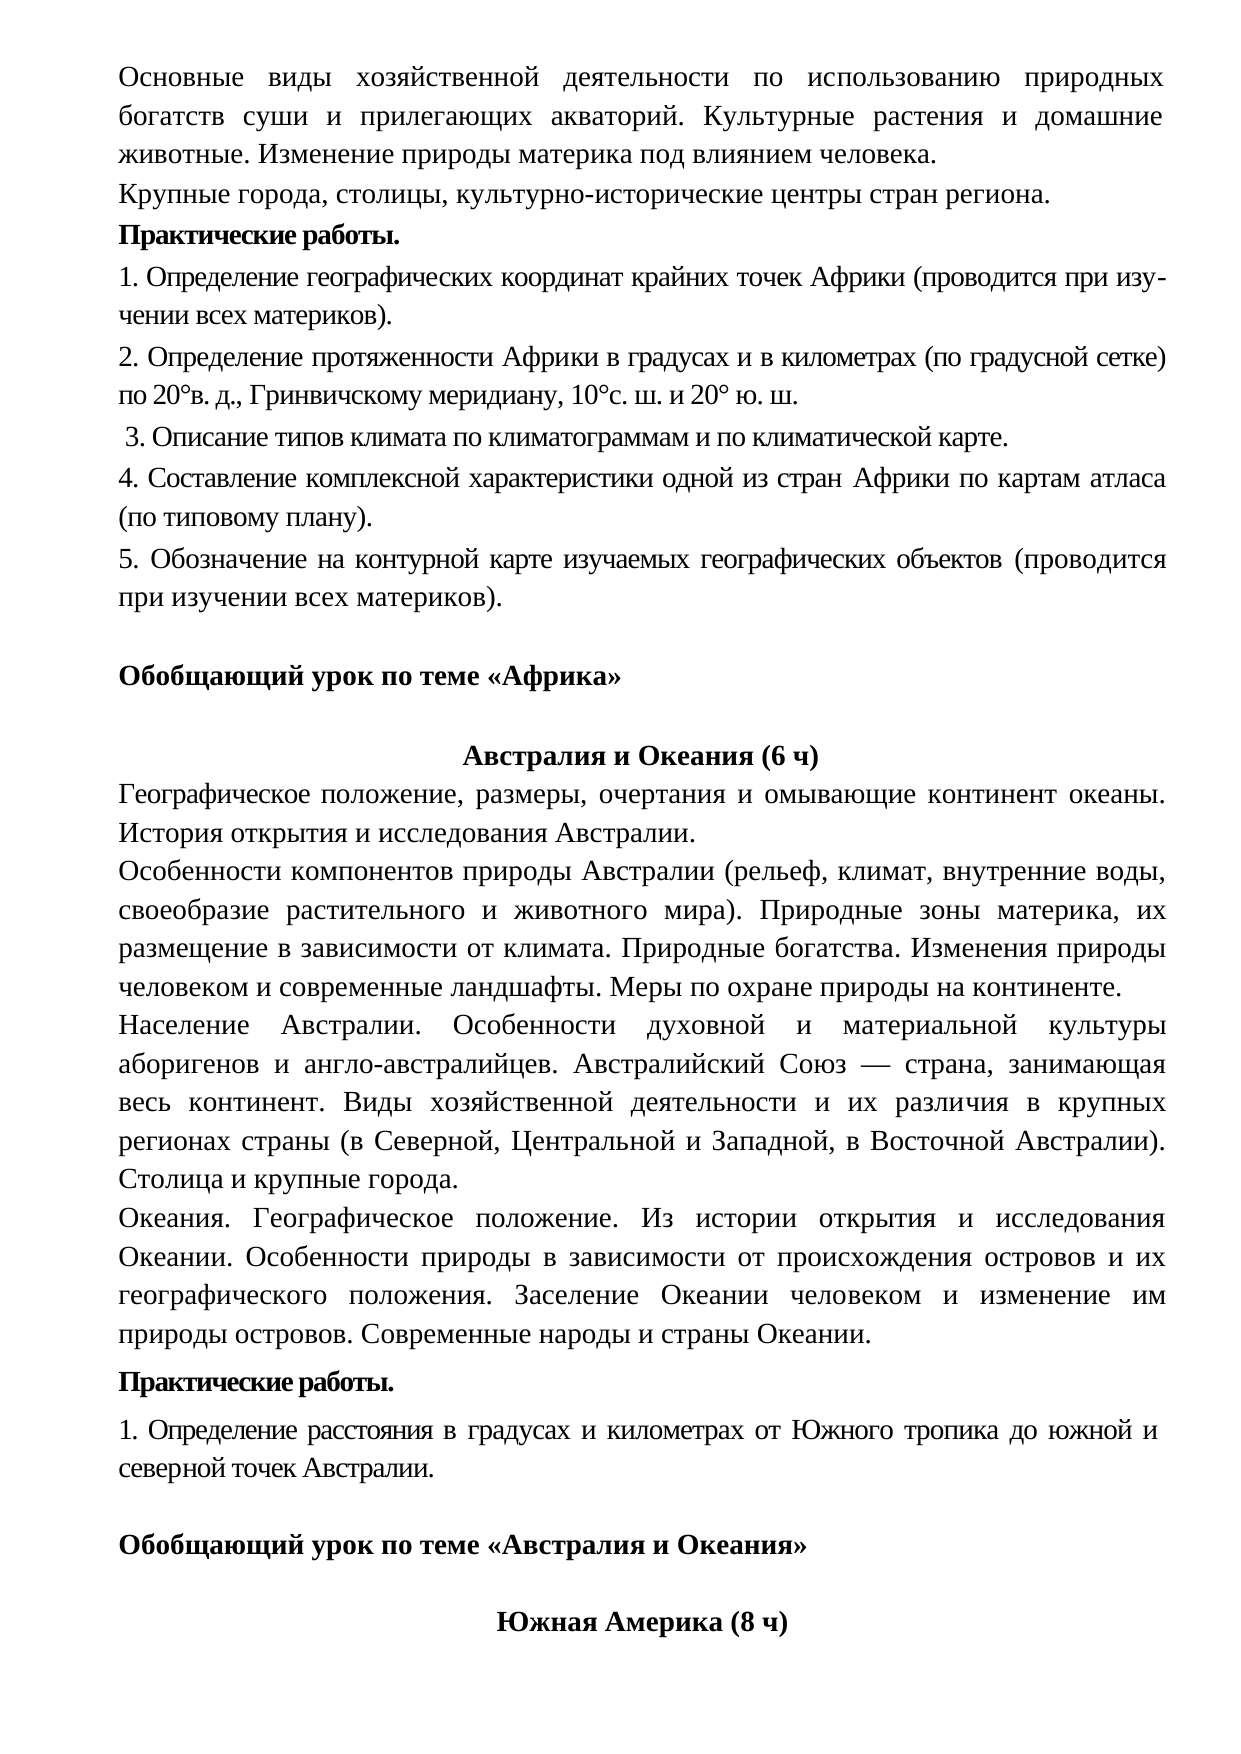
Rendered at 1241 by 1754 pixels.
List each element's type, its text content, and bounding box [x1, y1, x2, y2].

text Население Австралии. Особенности духовной и материальной культуры аборигенов и англо-австралийцев. Австралийский Союз — страна, занимающая весь континент. Виды хозяйственной деятельности и их различия в крупных регионах страны (в Северной, Центральной и Западной, в Восточной Австралии). Столица и крупные города. [118, 1007, 1167, 1195]
text Крупные города, столицы, культурно-исторические центры стран региона. [118, 176, 1163, 209]
text Австралия и Океания (6 ч) [118, 738, 1163, 771]
text Практические работы. [118, 1364, 1159, 1397]
text Практические работы. [118, 217, 1167, 251]
text 1. Определение географических координат крайних точек Африки (проводится при изучении всех материков). [118, 259, 1167, 331]
text Обобщающий урок по теме «Австралия и Океания» [118, 1527, 1167, 1561]
text Южная Америка (8 ч) [118, 1604, 1167, 1638]
text 5. Обозначение на контурной карте изучаемых географических объектов (проводится при изучении всех материков). [118, 541, 1167, 613]
text 2. Определение протяженности Африки в градусах и в километрах (по градусной сетке) по 20°в. д., Гринвичскому меридиану, 10°с. ш. и 20° ю. ш. [118, 339, 1167, 411]
text 4. Составление комплексной характеристики одной из стран Африки по картам атласа (по типовому плану). [118, 461, 1167, 533]
text 1. Определение расстояния в градусах и километрах от Южного тропика до южной и северной точек Австралии. [118, 1412, 1159, 1484]
text Особенности компонентов природы Австралии (рельеф, климат, внутренние воды, своеобразие растительного и животного мира). Природные зоны материка, их размещение в зависимости от климата. Природные богатства. Изменения природы человеком и современные ландшафты. Меры по охране природы на континенте. [118, 853, 1167, 1002]
text Географическое положение, размеры, очертания и омывающие континент океаны. История открытия и исследования Австралии. [118, 776, 1167, 848]
text Основные виды хозяйственной деятельности по использованию природных богатств суши и прилегающих акваторий. Культурные растения и домашние животные. Изменение природы материка под влиянием человека. [118, 59, 1164, 170]
text Обобщающий урок по теме «Африка» [118, 658, 1163, 692]
text 3. Описание типов климата по климатограммам и по климатической карте. [118, 419, 1167, 453]
text Океания. Географическое положение. Из истории открытия и исследования Океании. Особенности природы в зависимости от происхождения островов и их географического положения. Заселение Океании человеком и изменение им природы островов. Современные народы и страны Океании. [118, 1200, 1167, 1349]
